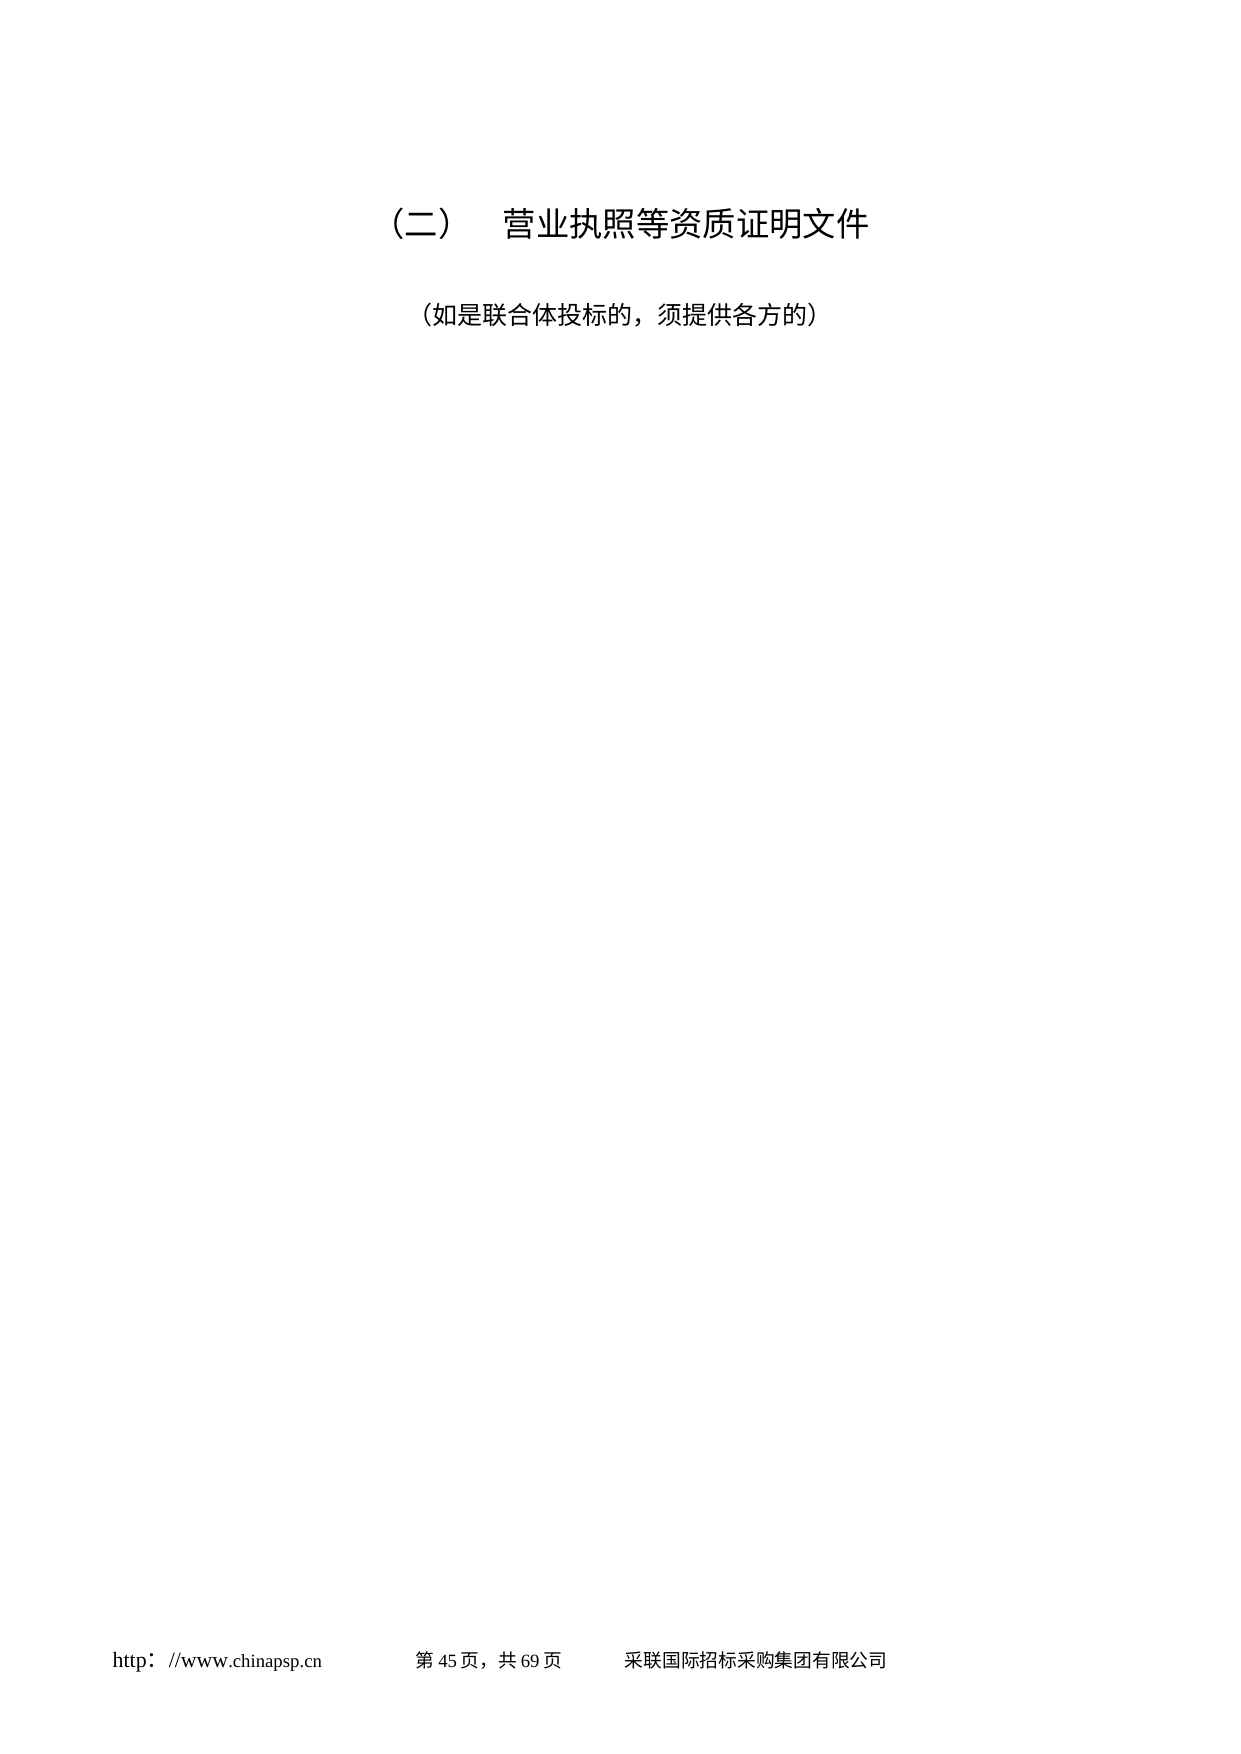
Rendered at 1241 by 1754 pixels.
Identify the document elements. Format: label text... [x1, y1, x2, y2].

text （如是联合体投标的，须提供各方的） [112, 281, 1128, 346]
subtitle 营业执照等资质证明文件 [112, 189, 1128, 254]
